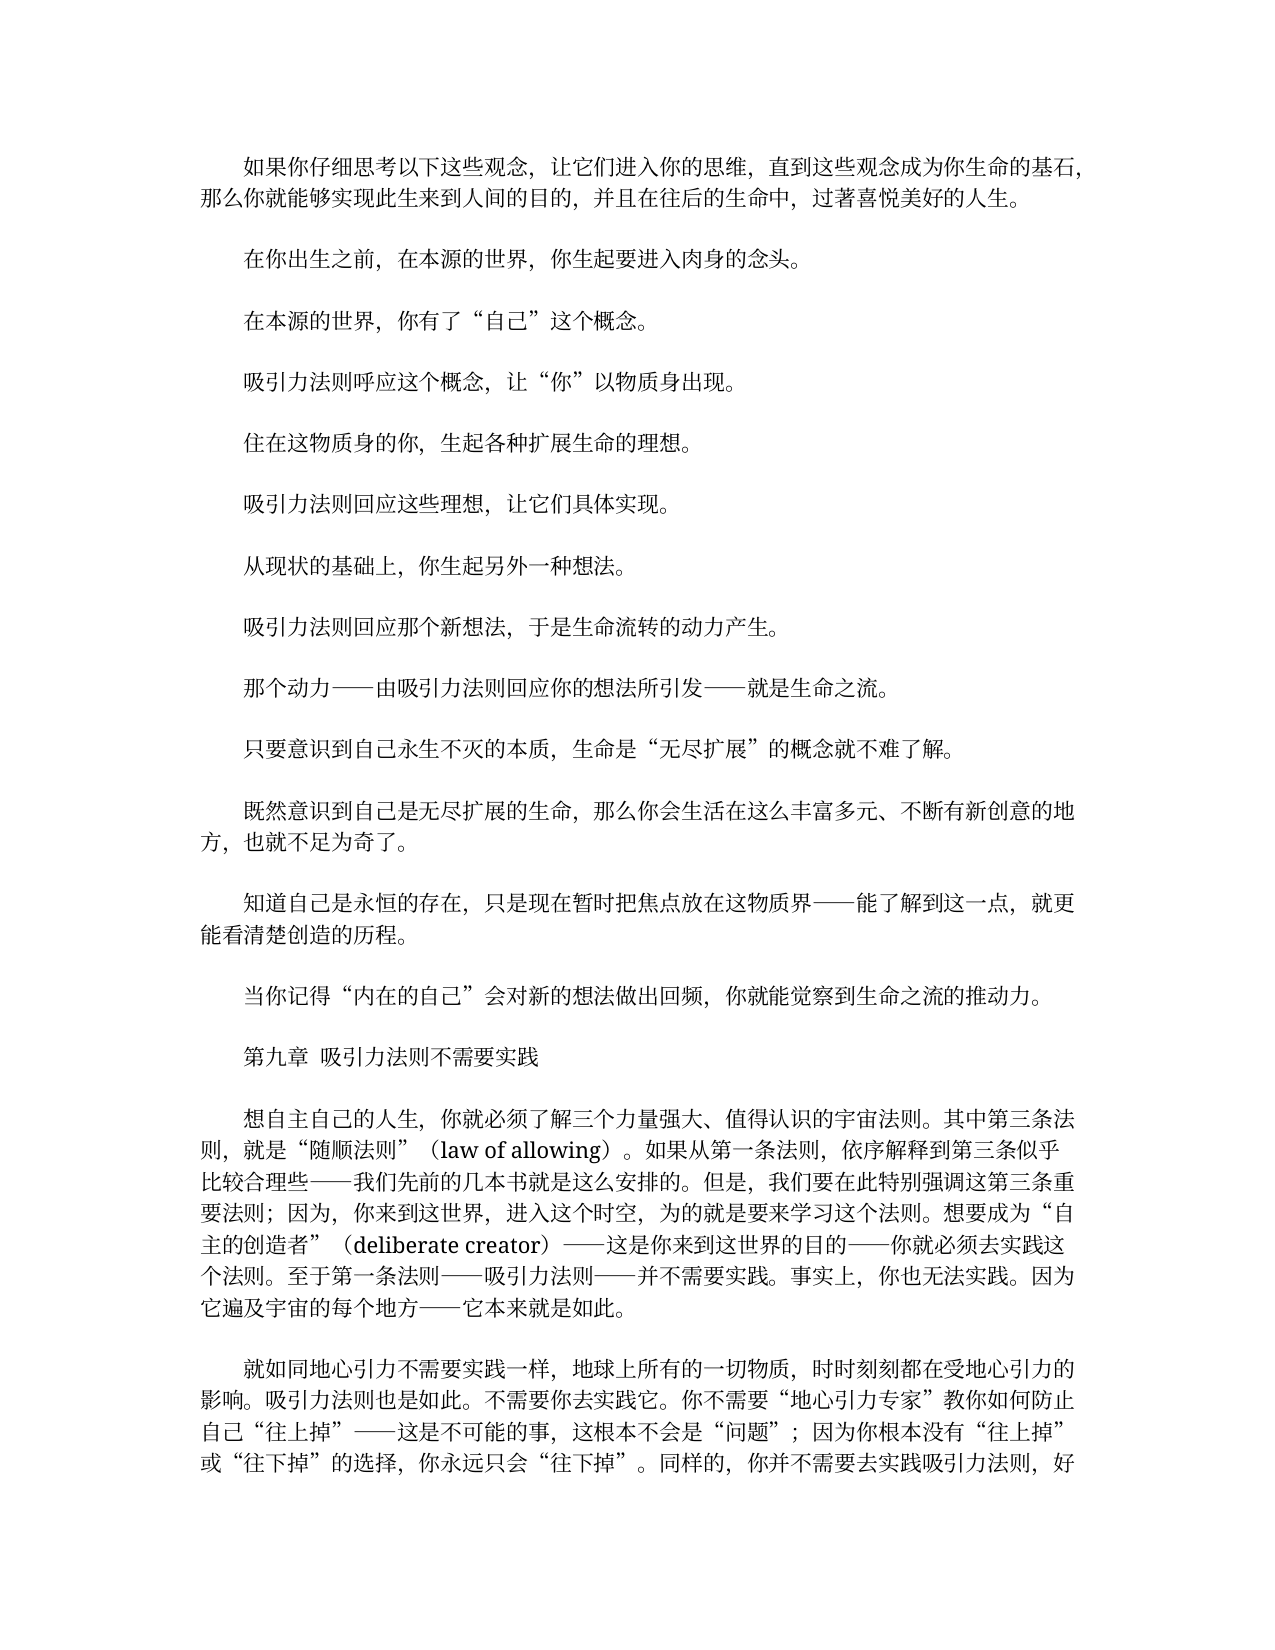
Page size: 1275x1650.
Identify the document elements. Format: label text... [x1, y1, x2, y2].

text 知道自己是永恒的存在，只是现在暂时把焦点放在这物质界——能了解到这一点，就更能看清楚创造的历程。 [200, 887, 1075, 949]
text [200, 1352, 1075, 1478]
text 第九章 吸引力法则不需要实践 [200, 1041, 1075, 1072]
text 在你出生之前，在本源的世界，你生起要进入肉身的念头。 [200, 243, 1075, 274]
text 从现状的基础上，你生起另外一种想法。 [200, 549, 1075, 580]
text 当你记得“内在的自己”会对新的想法做出回频，你就能觉察到生命之流的推动力。 [200, 979, 1075, 1011]
text 只要意识到自己永生不灭的本质，生命是“无尽扩展”的概念就不难了解。 [200, 733, 1075, 764]
text 住在这物质身的你，生起各种扩展生命的理想。 [200, 426, 1075, 458]
text 那个动力——由吸引力法则回应你的想法所引发——就是生命之流。 [200, 671, 1075, 703]
text 吸引力法则回应那个新想法，于是生命流转的动力产生。 [200, 610, 1075, 642]
text 既然意识到自己是无尽扩展的生命，那么你会生活在这么丰富多元、不断有新创意的地方，也就不足为奇了。 [200, 794, 1075, 857]
text 在本源的世界，你有了“自己”这个概念。 [200, 304, 1075, 335]
text 如果你仔细思考以下这些观念，让它们进入你的思维，直到这些观念成为你生命的基石，那么你就能够实现此生来到人间的目的，并且在往后的生命中，过著喜悦美好的人生。 [200, 150, 1075, 213]
text 吸引力法则回应这些理想，让它们具体实现。 [200, 488, 1075, 519]
text 想自主自己的人生，你就必须了解三个力量强大、值得认识的宇宙法则。其中第三条法则，就是“随顺法则”（law of allowing）。如果从第一条法则，依序解释到第三条似乎比较合理些——我们先前的几本书就是这么安排的。但是，我们要在此特别强调这第三条重要法则；因为，你来到这世界，进入这个时空，为的就是要来学习这个法则。想要成为“自主的创造者”（deliberate creator）——这是你来到这世界的目的——你就必须去实践这个法则。至于第一条法则——吸引力法则——并不需要实践。事实上，你也无法实践。因为它遍及宇宙的每个地方——它本来就是如此。 [200, 1102, 1075, 1322]
text 吸引力法则呼应这个概念，让“你”以物质身出现。 [200, 365, 1075, 397]
